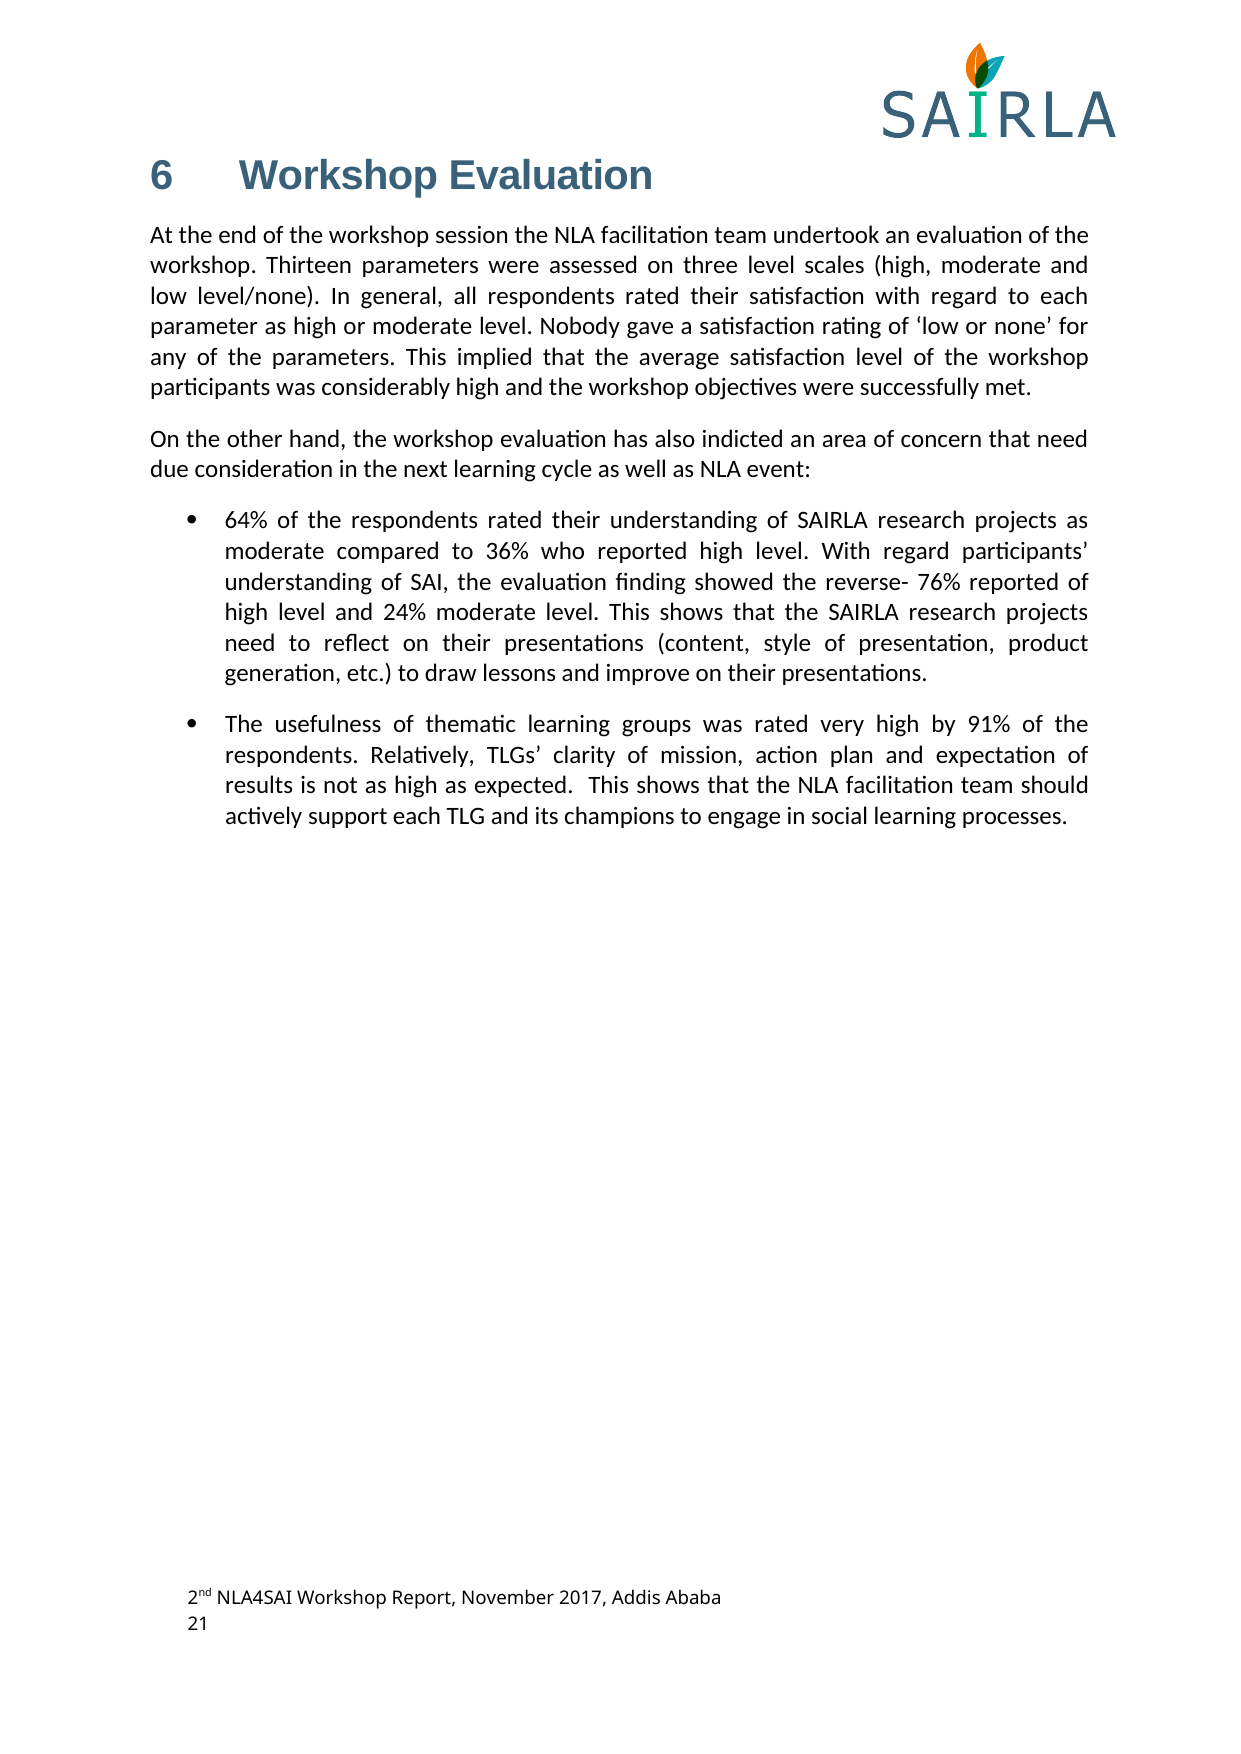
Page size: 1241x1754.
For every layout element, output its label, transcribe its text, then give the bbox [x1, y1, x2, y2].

subtitle Workshop Evaluation [150, 150, 1090, 198]
list 64% of the respondents rated their understanding of SAIRLA research projects as moderate compared to 36% who reported high level. With regard participants’ understanding of SAI, the evaluation finding showed the reverse- 76% reported of high level and 24% moderate level. This shows that the SAIRLA research projects need to reflect on their presentations (content, style of presentation, product generation, etc.) to draw lessons and improve on their presentations. [187, 504, 1090, 688]
text At the end of the workshop session the NLA facilitation team undertook an evaluation of the workshop. Thirteen parameters were assessed on three level scales (high, moderate and low level/none). In general, all respondents rated their satisfaction with regard to each parameter as high or moderate level. Nobody gave a satisfaction rating of ‘low or none’ for any of the parameters. This implied that the average satisfaction level of the workshop participants was considerably high and the workshop objectives were successfully met. [150, 219, 1090, 402]
text On the other hand, the workshop evaluation has also indicted an area of concern that need due consideration in the next learning cycle as well as NLA event: [150, 423, 1090, 484]
picture [877, 39, 1122, 144]
list The usefulness of thematic learning groups was rated very high by 91% of the respondents. Relatively, TLGs’ clarity of mission, action plan and expectation of results is not as high as expected. This shows that the NLA facilitation team should actively support each TLG and its champions to engage in social learning processes. [187, 708, 1090, 831]
